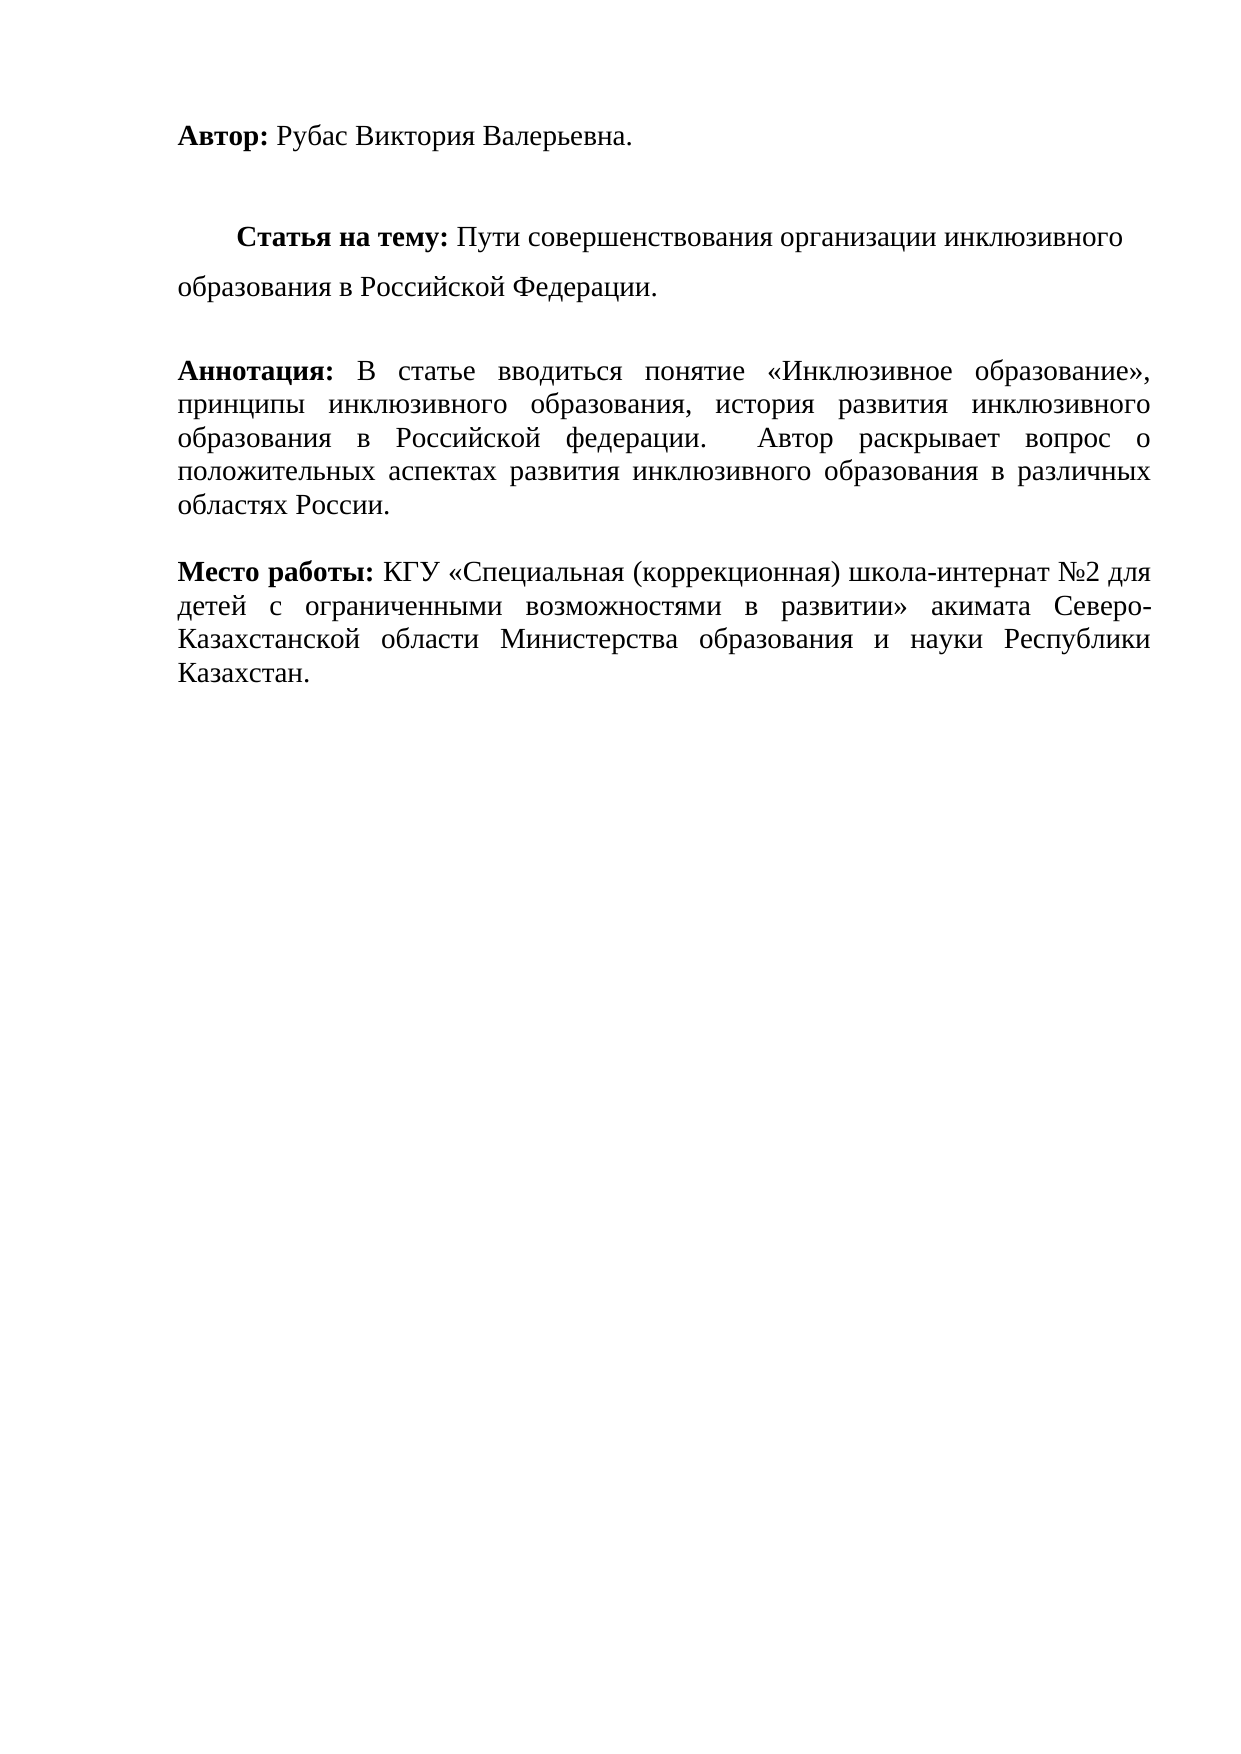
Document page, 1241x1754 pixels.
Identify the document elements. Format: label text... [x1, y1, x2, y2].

text Аннотация: В статье вводиться понятие «Инклюзивное образование», принципы инклюзивного образования, история развития инклюзивного образования в Российской федерации. Автор раскрывает вопрос о положительных аспектах развития инклюзивного образования в различных областях России. [177, 353, 1152, 521]
text Место работы: КГУ «Специальная (коррекционная) школа-интернат №2 для детей с ограниченными возможностями в развитии» акимата Северо-Казахстанской области Министерства образования и науки Республики Казахстан. [177, 554, 1152, 688]
text Автор: Рубас Виктория Валерьевна. [177, 118, 1152, 152]
text Статья на тему: Пути совершенствования организации инклюзивного образования в Российской Федерации. [177, 219, 1152, 303]
